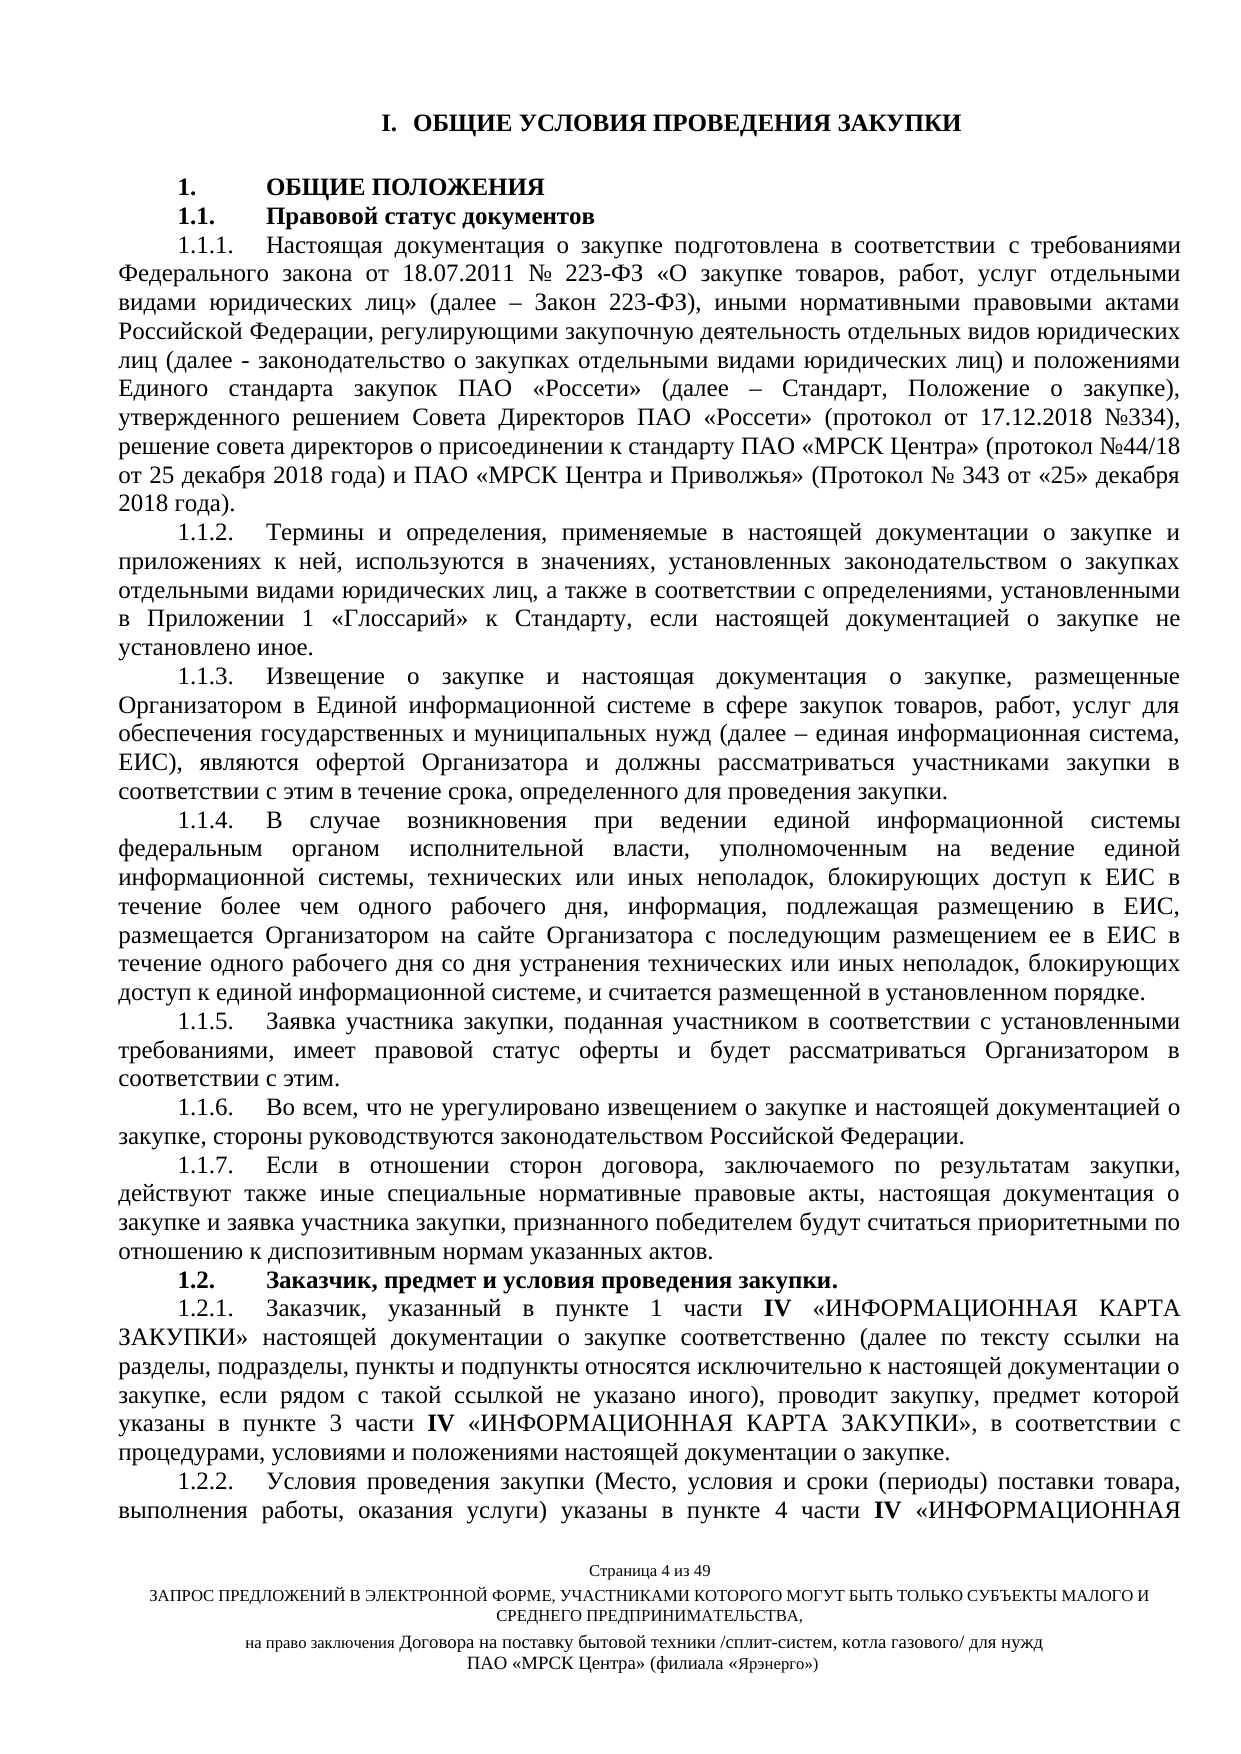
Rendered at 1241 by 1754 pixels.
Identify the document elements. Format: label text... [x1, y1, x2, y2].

list Извещение о закупке и настоящая документация о закупке, размещенные Организатором в Единой информационной системе в сфере закупок товаров, работ, услуг для обеспечения государственных и муниципальных нужд (далее – единая информационная система, ЕИС), являются офертой Организатора и должны рассматриваться участниками закупки в соответствии с этим в течение срока, определенного для проведения закупки. [118, 661, 1181, 805]
subtitle Заказчик, предмет и условия проведения закупки. [118, 1265, 1181, 1293]
list Во всем, что не урегулировано извещением о закупке и настоящей документацией о закупке, стороны руководствуются законодательством Российской Федерации. [118, 1092, 1181, 1150]
subtitle Заказчик, указанный в пункте 1 части IV «ИНФОРМАЦИОННАЯ КАРТА ЗАКУПКИ» настоящей документации о закупке соответственно (далее по тексту ссылки на разделы, подразделы, пункты и подпункты относятся исключительно к настоящей документации о закупке, если рядом с такой ссылкой не указано иного), проводит закупку, предмет которой указаны в пункте 3 части IV «ИНФОРМАЦИОННАЯ КАРТА ЗАКУПКИ», в соответствии с процедурами, условиями и положениями настоящей документации о закупке. [118, 1293, 1181, 1466]
list Заявка участника закупки, поданная участником в соответствии с установленными требованиями, имеет правовой статус оферты и будет рассматриваться Организатором в соответствии с этим. [118, 1006, 1181, 1092]
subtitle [118, 1466, 1181, 1523]
list Если в отношении сторон договора, заключаемого по результатам закупки, действуют также иные специальные нормативные правовые акты, настоящая документация о закупке и заявка участника закупки, признанного победителем будут считаться приоритетными по отношению к диспозитивным нормам указанных актов. [118, 1150, 1181, 1265]
list Термины и определения, применяемые в настоящей документации о закупке и приложениях к ней, используются в значениях, установленных законодательством о закупках отдельными видами юридических лиц, а также в соответствии с определениями, установленными в Приложении 1 «Глоссарий» к Стандарту, если настоящей документацией о закупке не установлено иное. [118, 517, 1181, 661]
list В случае возникновения при ведении единой информационной системы федеральным органом исполнительной власти, уполномоченным на ведение единой информационной системы, технических или иных неполадок, блокирующих доступ к ЕИС в течение более чем одного рабочего дня, информация, подлежащая размещению в ЕИС, размещается Организатором на сайте Организатора с последующим размещением ее в ЕИС в течение одного рабочего дня со дня устранения технических или иных неполадок, блокирующих доступ к единой информационной системе, и считается размещенной в установленном порядке. [118, 805, 1181, 1006]
subtitle ОБЩИЕ ПОЛОЖЕНИЯ [118, 172, 1181, 201]
list Настоящая документация о закупке подготовлена в соответствии с требованиями Федерального закона от 18.07.2011 № 223-ФЗ «О закупке товаров, работ, услуг отдельными видами юридических лиц» (далее – Закон 223-ФЗ), иными нормативными правовыми актами Российской Федерации, регулирующими закупочную деятельность отдельных видов юридических лиц (далее - законодательство о закупках отдельными видами юридических лиц) и положениями Единого стандарта закупок ПАО «Россети» (далее – Стандарт, Положение о закупке), утвержденного решением Совета Директоров ПАО «Россети» (протокол от 17.12.2018 №334), решение совета директоров о присоединении к стандарту ПАО «МРСК Центра» (протокол №44/18 от 25 декабря 2018 года) и ПАО «МРСК Центра и Приволжья» (Протокол № 343 от «25» декабря 2018 года). [118, 230, 1181, 517]
subtitle ОБЩИЕ УСЛОВИЯ ПРОВЕДЕНИЯ закупки [118, 108, 1181, 137]
subtitle Правовой статус документов [118, 201, 1181, 230]
